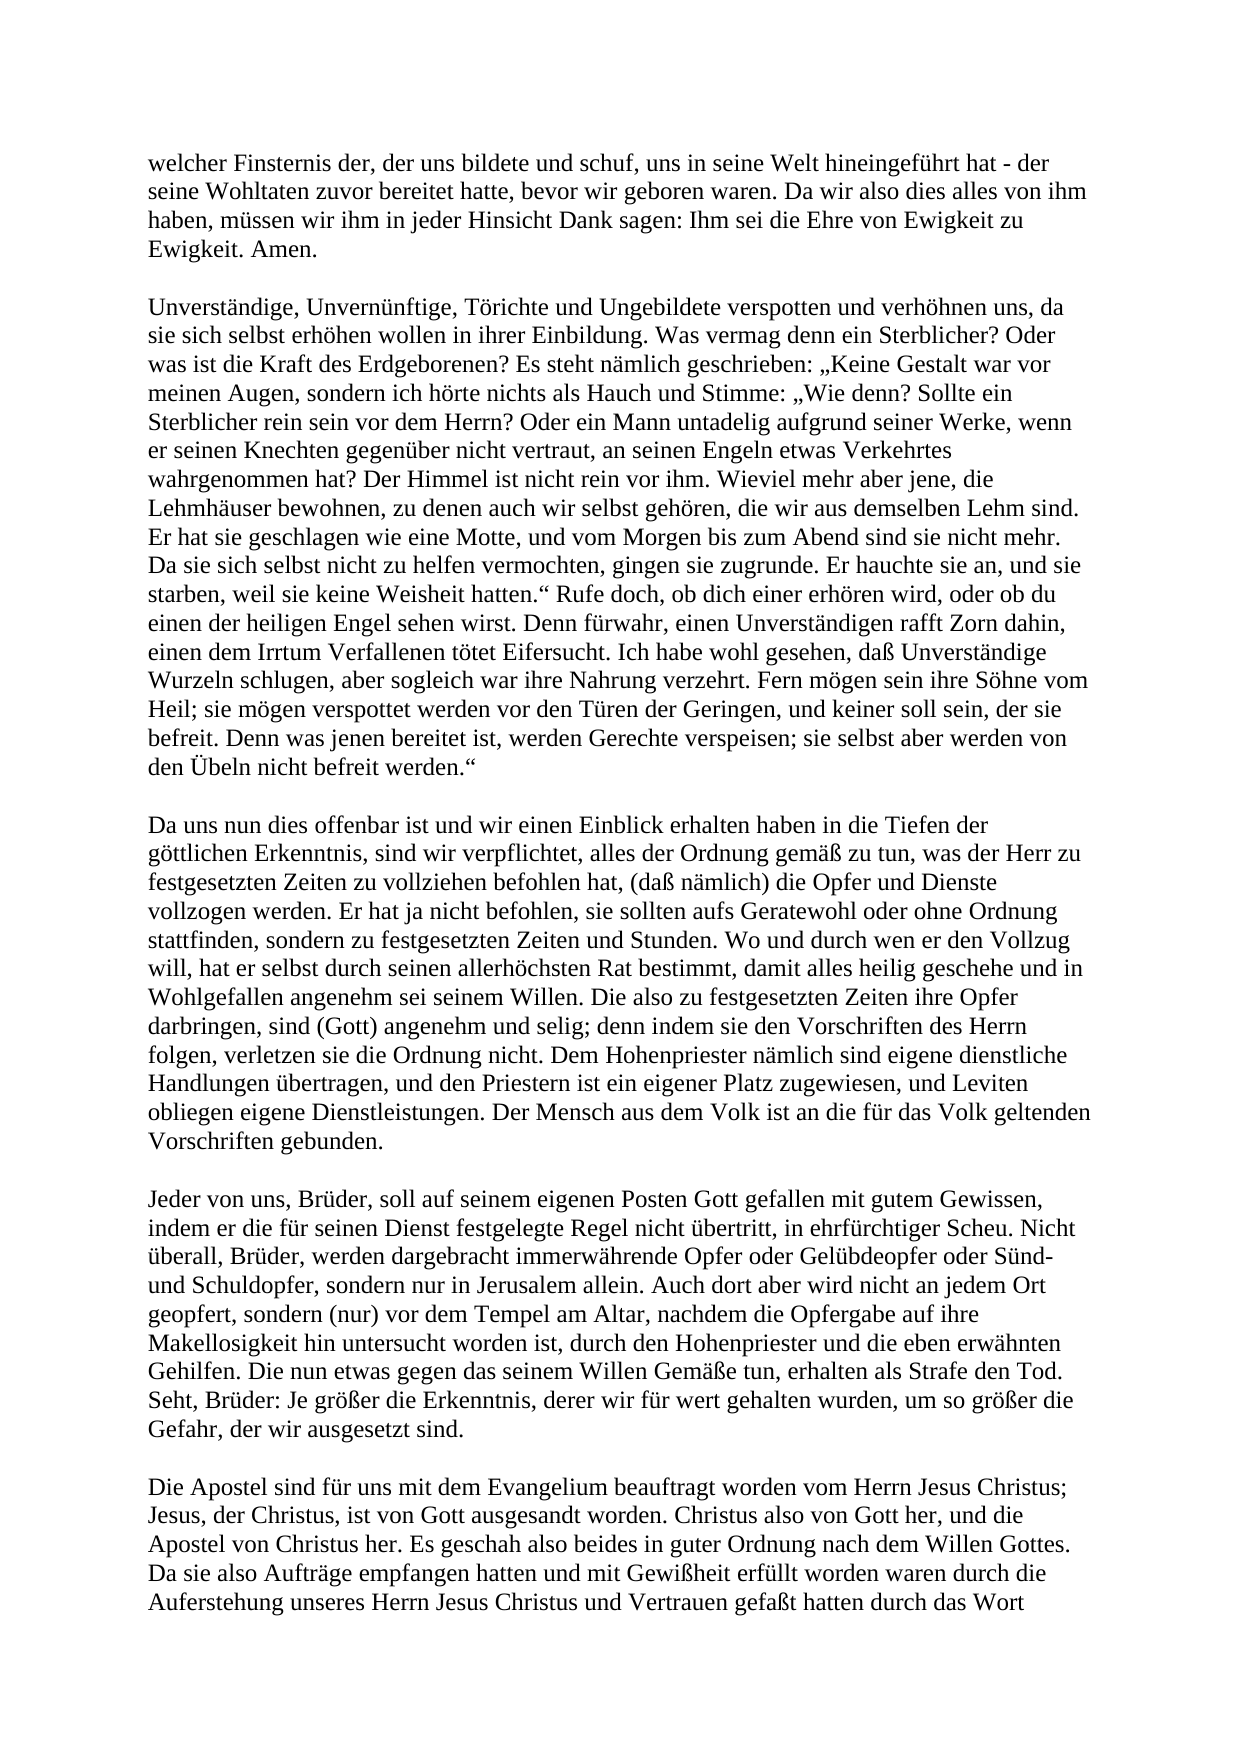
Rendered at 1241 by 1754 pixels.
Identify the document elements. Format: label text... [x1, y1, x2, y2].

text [148, 1472, 1093, 1616]
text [148, 148, 1093, 263]
text Da uns nun dies offenbar ist und wir einen Einblick erhalten haben in die Tiefen der göttlichen Erkenntnis, sind wir verpflichtet, alles der Ordnung gemäß zu tun, was der Herr zu festgesetzten Zeiten zu vollziehen befohlen hat, (daß nämlich) die Opfer und Dienste vollzogen werden. Er hat ja nicht befohlen, sie sollten aufs Geratewohl oder ohne Ordnung stattfinden, sondern zu festgesetzten Zeiten und Stunden. Wo und durch wen er den Vollzug will, hat er selbst durch seinen allerhöchsten Rat bestimmt, damit alles heilig geschehe und in Wohlgefallen angenehm sei seinem Willen. Die also zu festgesetzten Zeiten ihre Opfer darbringen, sind (Gott) angenehm und selig; denn indem sie den Vorschriften des Herrn folgen, verletzen sie die Ordnung nicht. Dem Hohenpriester nämlich sind eigene dienstliche Handlungen übertragen, und den Priestern ist ein eigener Platz zugewiesen, und Leviten obliegen eigene Dienstleistungen. Der Mensch aus dem Volk ist an die für das Volk geltenden Vorschriften gebunden. [148, 810, 1093, 1155]
text Jeder von uns, Brüder, soll auf seinem eigenen Posten Gott gefallen mit gutem Gewissen, indem er die für seinen Dienst festgelegte Regel nicht übertritt, in ehrfürchtiger Scheu. Nicht überall, Brüder, werden dargebracht immerwährende Opfer oder Gelübdeopfer oder Sünd- und Schuldopfer, sondern nur in Jerusalem allein. Auch dort aber wird nicht an jedem Ort geopfert, sondern (nur) vor dem Tempel am Altar, nachdem die Opfergabe auf ihre Makellosigkeit hin untersucht worden ist, durch den Hohenpriester und die eben erwähnten Gehilfen. Die nun etwas gegen das seinem Willen Gemäße tun, erhalten als Strafe den Tod. Seht, Brüder: Je größer die Erkenntnis, derer wir für wert gehalten wurden, um so größer die Gefahr, der wir ausgesetzt sind. [148, 1184, 1093, 1443]
text Unverständige, Unvernünftige, Törichte und Ungebildete verspotten und verhöhnen uns, da sie sich selbst erhöhen wollen in ihrer Einbildung. Was vermag denn ein Sterblicher? Oder was ist die Kraft des Erdgeborenen? Es steht nämlich geschrieben: „Keine Gestalt war vor meinen Augen, sondern ich hörte nichts als Hauch und Stimme: „Wie denn? Sollte ein Sterblicher rein sein vor dem Herrn? Oder ein Mann untadelig aufgrund seiner Werke, wenn er seinen Knechten gegenüber nicht vertraut, an seinen Engeln etwas Verkehrtes wahrgenommen hat? Der Himmel ist nicht rein vor ihm. Wieviel mehr aber jene, die Lehmhäuser bewohnen, zu denen auch wir selbst gehören, die wir aus demselben Lehm sind. Er hat sie geschlagen wie eine Motte, und vom Morgen bis zum Abend sind sie nicht mehr. Da sie sich selbst nicht zu helfen vermochten, gingen sie zugrunde. Er hauchte sie an, und sie starben, weil sie keine Weisheit hatten.“ Rufe doch, ob dich einer erhören wird, oder ob du einen der heiligen Engel sehen wirst. Denn fürwahr, einen Unverständigen rafft Zorn dahin, einen dem Irrtum Verfallenen tötet Eifersucht. Ich habe wohl gesehen, daß Unverständige Wurzeln schlugen, aber sogleich war ihre Nahrung verzehrt. Fern mögen sein ihre Söhne vom Heil; sie mögen verspottet werden vor den Türen der Geringen, und keiner soll sein, der sie befreit. Denn was jenen bereitet ist, werden Gerechte verspeisen; sie selbst aber werden von den Übeln nicht befreit werden.“ [148, 292, 1093, 781]
